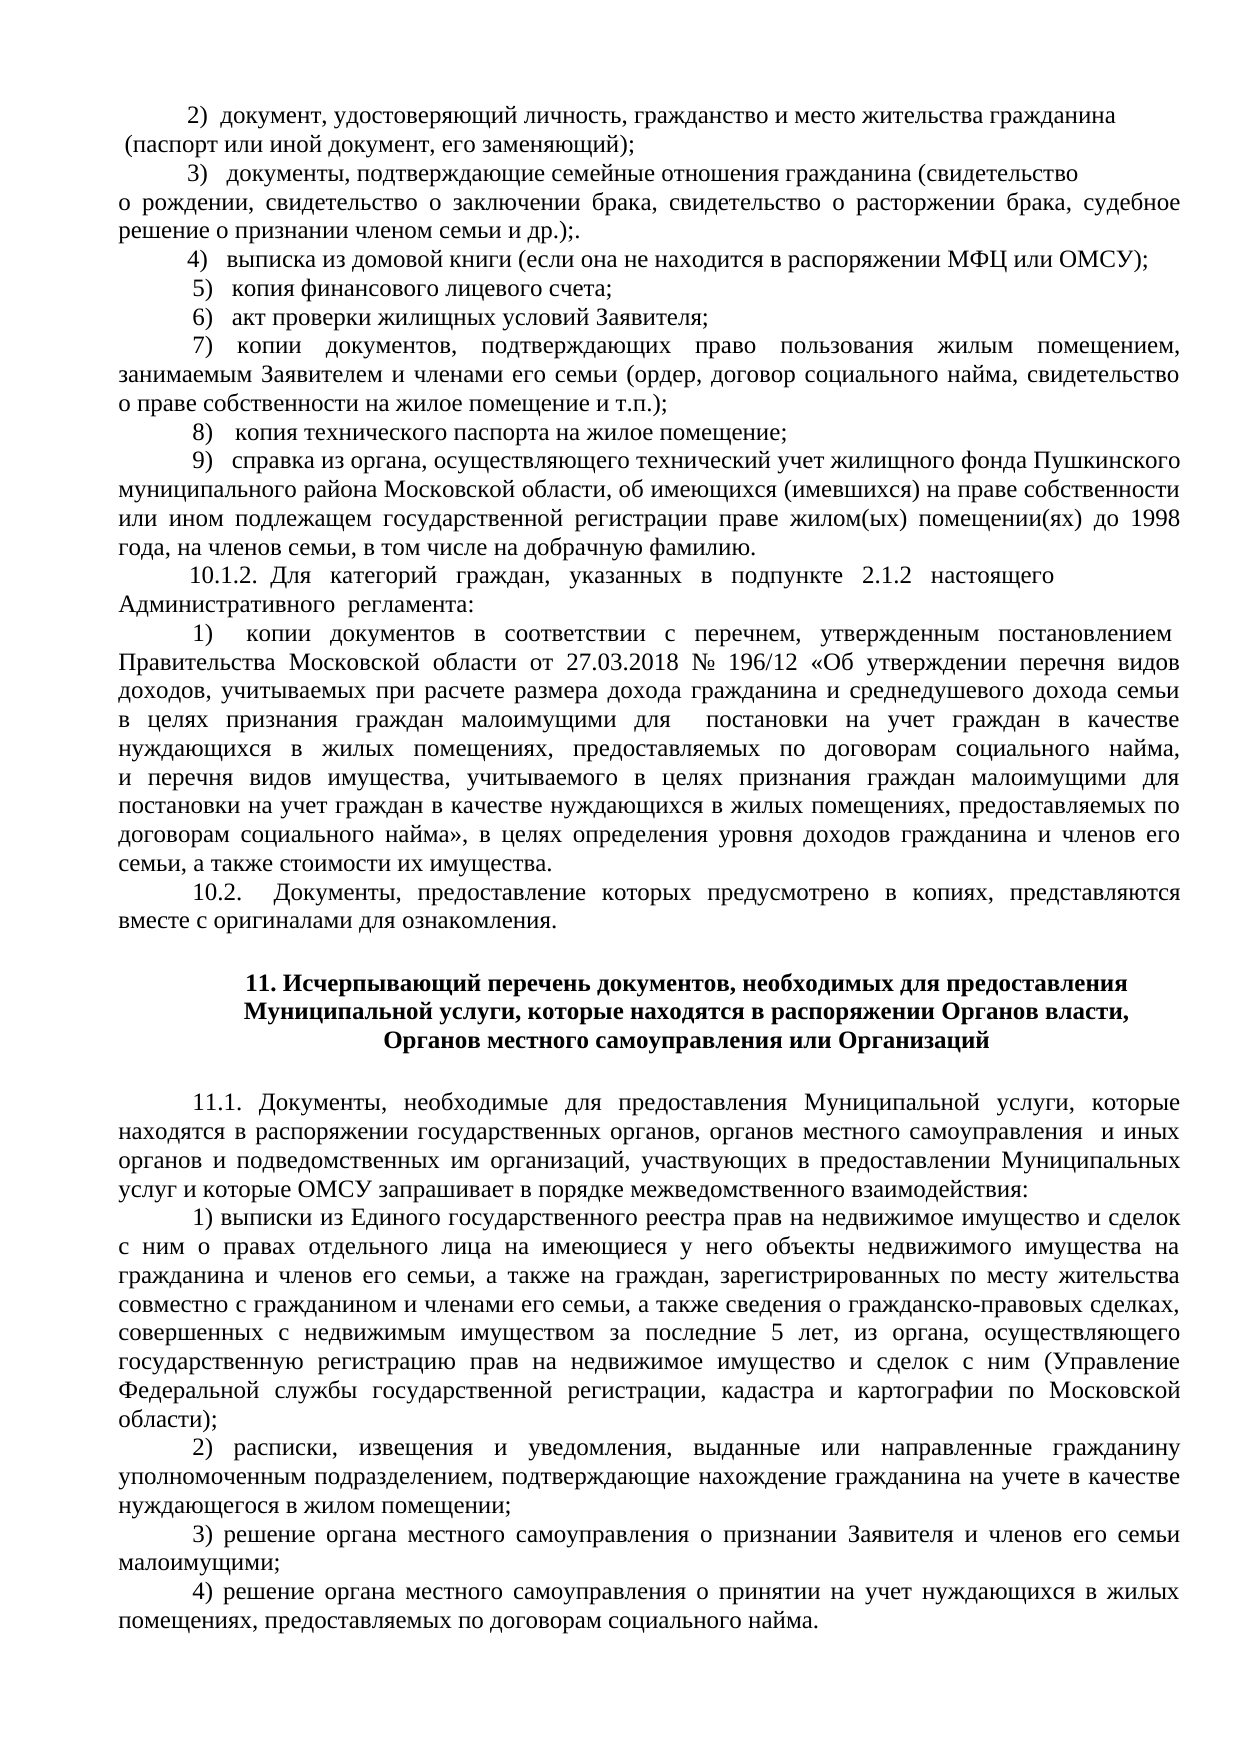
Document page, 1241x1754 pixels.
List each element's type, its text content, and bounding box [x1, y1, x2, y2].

text 3) решение органа местного самоуправления о признании Заявителя и членов его семьи малоимущими; [118, 1519, 1181, 1576]
text Органов местного самоуправления или Организаций [118, 1025, 1181, 1054]
text 3) документы, подтверждающие семейные отношения гражданина (свидетельство [118, 158, 1181, 187]
text Правительства Московской области от 27.03.2018 № 196/12 «Об утверждении перечня видов доходов, учитываемых при расчете размера дохода гражданина и среднедушевого дохода семьи в целях признания граждан малоимущими для постановки на учет граждан в качестве нуждающихся в жилых помещениях, предоставляемых по договорам социального найма, и перечня видов имущества, учитываемого в целях признания граждан малоимущими для постановки на учет граждан в качестве нуждающихся в жилых помещениях, предоставляемых по договорам социального найма», в целях определения уровня доходов гражданина и членов его семьи, а также стоимости их имущества. [118, 647, 1181, 877]
text (паспорт или иной документ, его заменяющий); [118, 129, 1181, 158]
text 1) выписки из Единого государственного реестра прав на недвижимое имущество и сделок с ним о правах отдельного лица на имеющиеся у него объекты недвижимого имущества на гражданина и членов его семьи, а также на граждан, зарегистрированных по месту жительства совместно с гражданином и членами его семьи, а также сведения о гражданско-правовых сделках, совершенных с недвижимым имуществом за последние 5 лет, из органа, осуществляющего государственную регистрацию прав на недвижимое имущество и сделок с ним (Управление Федеральной службы государственной регистрации, кадастра и картографии по Московской области); [118, 1202, 1181, 1432]
text 8) копия технического паспорта на жилое помещение; [118, 417, 1181, 445]
text 10.1.2. Для категорий граждан, указанных в подпункте 2.1.2 настоящего [145, 560, 1181, 589]
text 9) справка из органа, осуществляющего технический учет жилищного фонда Пушкинского муниципального района Московской области, об имеющихся (имевшихся) на праве собственности или ином подлежащем государственной регистрации праве жилом(ых) помещении(ях) до 1998 года, на членов семьи, в том числе на добрачную фамилию. [118, 445, 1181, 560]
text 5) копия финансового лицевого счета; [192, 273, 1181, 302]
text о рождении, свидетельство о заключении брака, свидетельство о расторжении брака, судебное решение о признании членом семьи и др.);. [118, 187, 1181, 244]
text 4) выписка из домовой книги (если она не находится в распоряжении МФЦ или ОМСУ); [118, 244, 1181, 273]
text 2) документ, удостоверяющий личность, гражданство и место жительства гражданина [118, 100, 1181, 129]
text 4) решение органа местного самоуправления о принятии на учет нуждающихся в жилых помещениях, предоставляемых по договорам социального найма. [118, 1576, 1181, 1634]
text 2) расписки, извещения и уведомления, выданные или направленные гражданину уполномоченным подразделением, подтверждающие нахождение гражданина на учете в качестве нуждающегося в жилом помещении; [118, 1432, 1181, 1519]
text Муниципальной услуги, которые находятся в распоряжении Органов власти, [118, 996, 1181, 1025]
text 6) акт проверки жилищных условий Заявителя; [118, 302, 1181, 330]
list копии документов в соответствии с перечнем, утвержденным постановлением [192, 618, 1181, 647]
text 10.2. Документы, предоставление которых предусмотрено в копиях, представляются вместе с оригиналами для ознакомления. [118, 877, 1181, 934]
text 11. Исчерпывающий перечень документов, необходимых для предоставления [118, 968, 1181, 996]
text 11.1. Документы, необходимые для предоставления Муниципальной услуги, которые находятся в распоряжении государственных органов, органов местного самоуправления и иных органов и подведомственных им организаций, участвующих в предоставлении Муниципальных услуг и которые ОМСУ запрашивает в порядке межведомственного взаимодействия: [118, 1087, 1181, 1202]
text Административного регламента: [118, 589, 1181, 618]
text 7) копии документов, подтверждающих право пользования жилым помещением, занимаемым Заявителем и членами его семьи (ордер, договор социального найма, свидетельство о праве собственности на жилое помещение и т.п.); [118, 330, 1181, 417]
